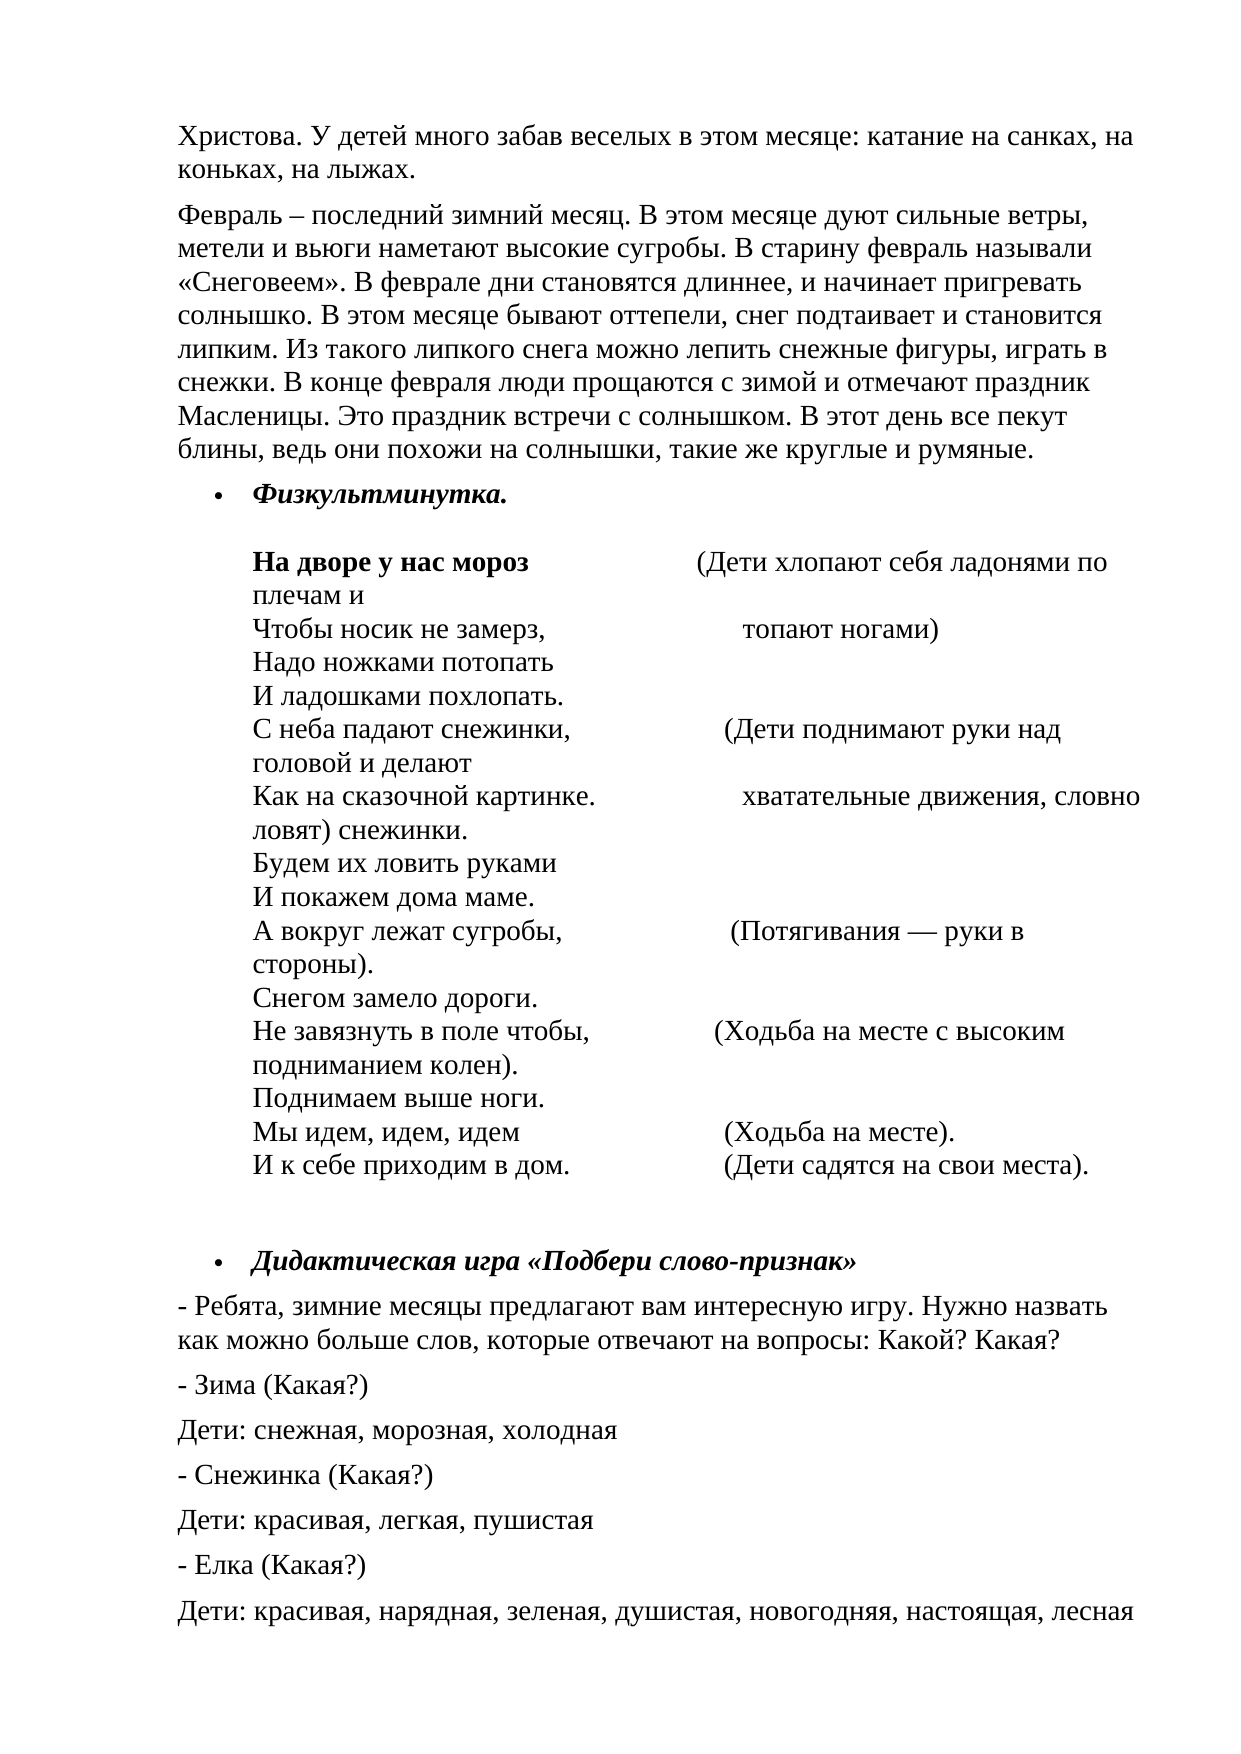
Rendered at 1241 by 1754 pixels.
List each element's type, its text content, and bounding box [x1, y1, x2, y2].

list Физкультминутка. На дворе у нас мороз (Дети хлопают себя ладонями по плечам и Чтобы носик не замерз, топают ногами) Надо ножками потопать И ладошками похлопать. С неба падают снежинки, (Дети поднимают руки над головой и делают Как на сказочной картинке. хватательные движения, словно ловят) снежинки. Будем их ловить руками И покажем дома маме. А вокруг лежат сугробы, (Потягивания — руки в стороны). Снегом замело дороги. Не завязнуть в поле чтобы, (Ходьба на месте с высоким подниманием колен). Поднимаем выше ноги. Мы идем, идем, идем (Ходьба на месте). И к себе приходим в дом. (Дети садятся на свои места). [215, 477, 1152, 1243]
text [177, 118, 1152, 185]
text Дети: красивая, нарядная, зеленая, душистая, новогодняя, настоящая, лесная [177, 1593, 1152, 1626]
text Дети: снежная, морозная, холодная [177, 1412, 1152, 1446]
text - Ребята, зимние месяцы предлагают вам интересную игру. Нужно назвать как можно больше слов, которые отвечают на вопросы: Какой? Какая? [177, 1288, 1152, 1356]
text Февраль – последний зимний месяц. В этом месяце дуют сильные ветры, метели и вьюги наметают высокие сугробы. В старину февраль называли «Снеговеем». В феврале дни становятся длиннее, и начинает пригревать солнышко. В этом месяце бывают оттепели, снег подтаивает и становится липким. Из такого липкого снега можно лепить снежные фигуры, играть в снежки. В конце февраля люди прощаются с зимой и отмечают праздник Масленицы. Это праздник встречи с солнышком. В этот день все пекут блины, ведь они похожи на солнышки, такие же круглые и румяные. [177, 197, 1152, 465]
text - Снежинка (Какая?) [177, 1457, 1152, 1491]
list Дидактическая игра «Подбери слово-признак» [215, 1243, 1152, 1277]
text Дети: красивая, легкая, пушистая [177, 1502, 1152, 1536]
text - Елка (Какая?) [177, 1547, 1152, 1581]
text - Зима (Какая?) [177, 1367, 1152, 1401]
